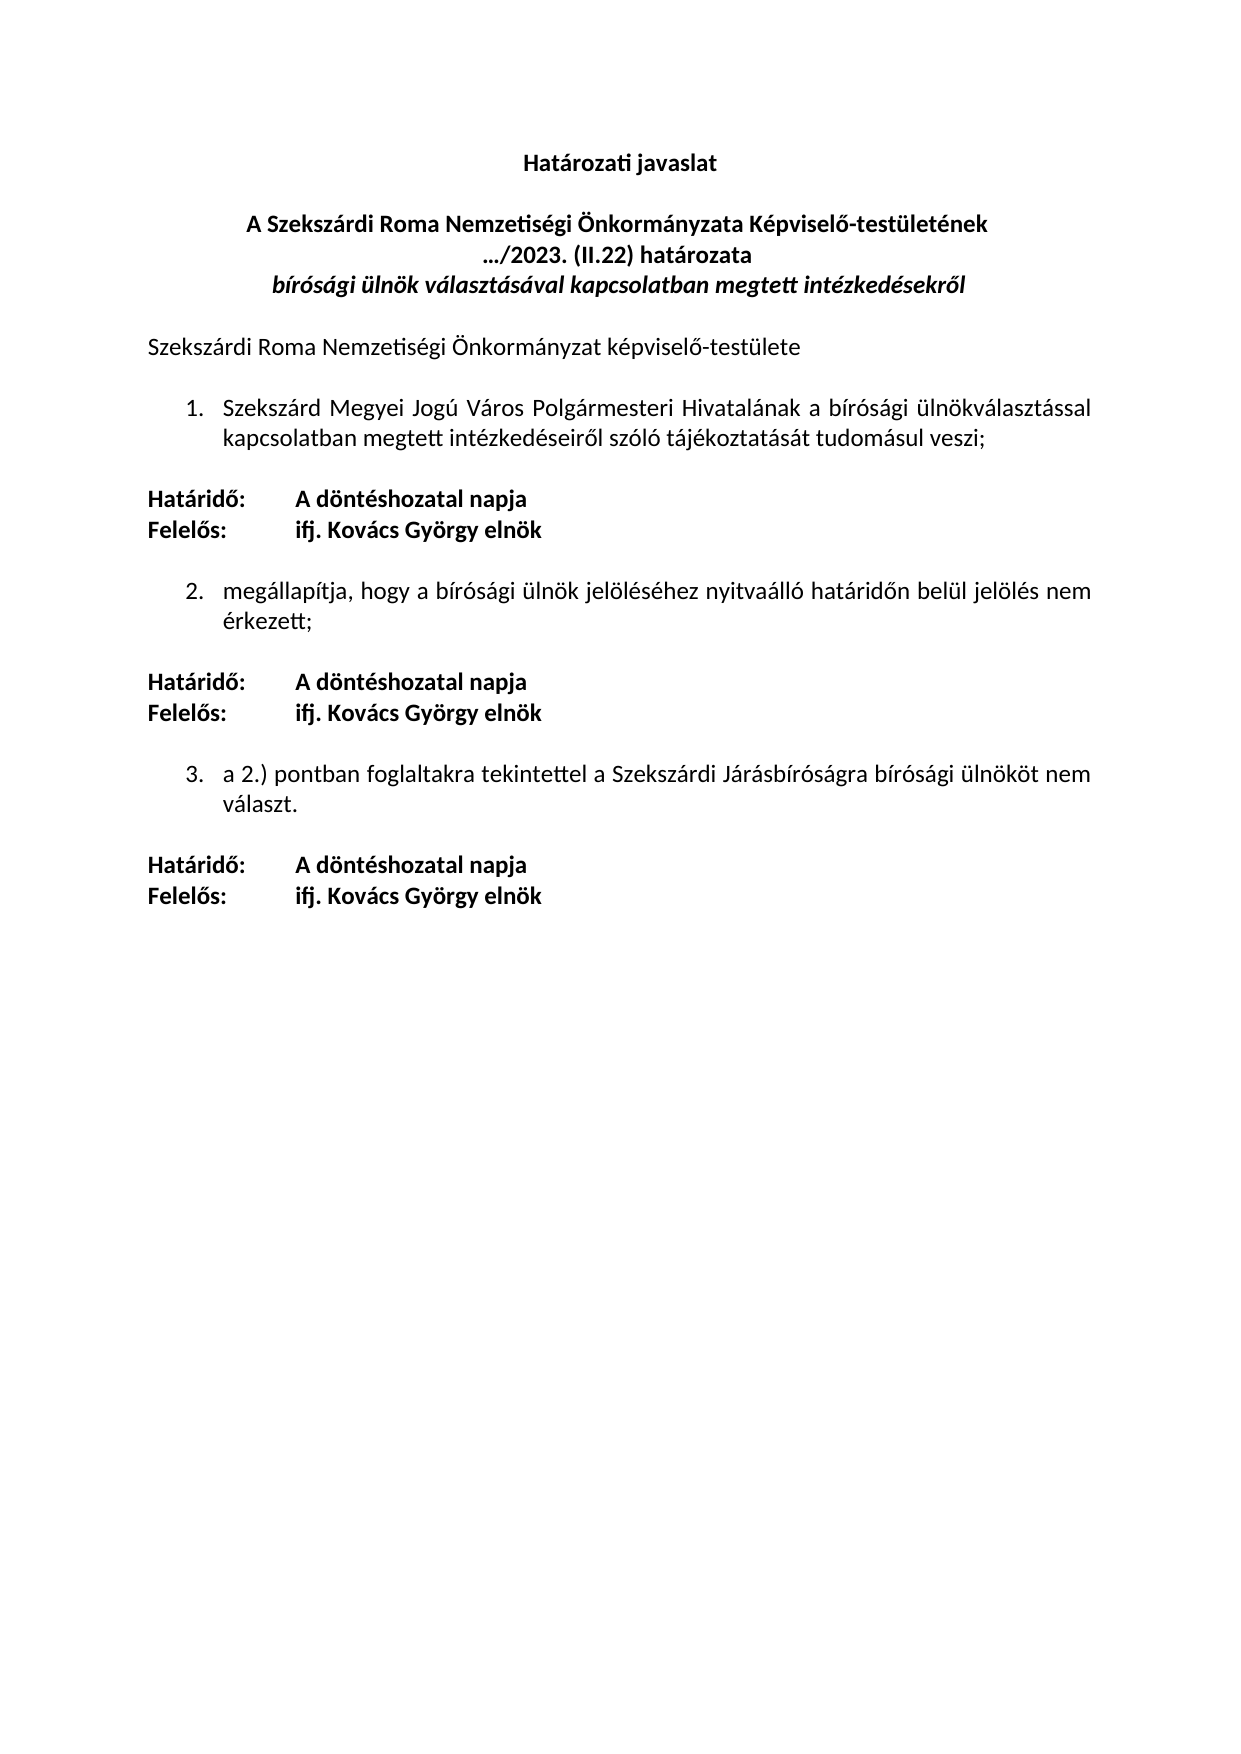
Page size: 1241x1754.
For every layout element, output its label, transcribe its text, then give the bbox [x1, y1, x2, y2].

list a 2.) pontban foglaltakra tekintettel a Szekszárdi Járásbíróságra bírósági ülnököt nem választ. [185, 758, 1093, 819]
text bírósági ülnök választásával kapcsolatban megtett intézkedésekről [148, 270, 1093, 300]
text Felelős: ifj. Kovács György elnök [148, 880, 1093, 911]
text Szekszárdi Roma Nemzetiségi Önkormányzat képviselő-testülete [148, 331, 1093, 361]
list megállapítja, hogy a bírósági ülnök jelöléséhez nyitvaálló határidőn belül jelölés nem érkezett; [185, 575, 1093, 636]
text A Szekszárdi Roma Nemzetiségi Önkormányzata Képviselő-testületének [148, 209, 1087, 239]
text Felelős: ifj. Kovács György elnök [148, 514, 1093, 544]
text Felelős: ifj. Kovács György elnök [148, 697, 1093, 727]
text Határidő: A döntéshozatal napja [148, 666, 1093, 697]
list Szekszárd Megyei Jogú Város Polgármesteri Hivatalának a bírósági ülnökválasztással kapcsolatban megtett intézkedéseiről szóló tájékoztatását tudomásul veszi; [185, 392, 1093, 453]
text Határidő: A döntéshozatal napja [148, 849, 1093, 880]
text Határozati javaslat [148, 148, 1093, 178]
text …/2023. (II.22) határozata [148, 239, 1087, 270]
text Határidő: A döntéshozatal napja [148, 483, 1093, 514]
